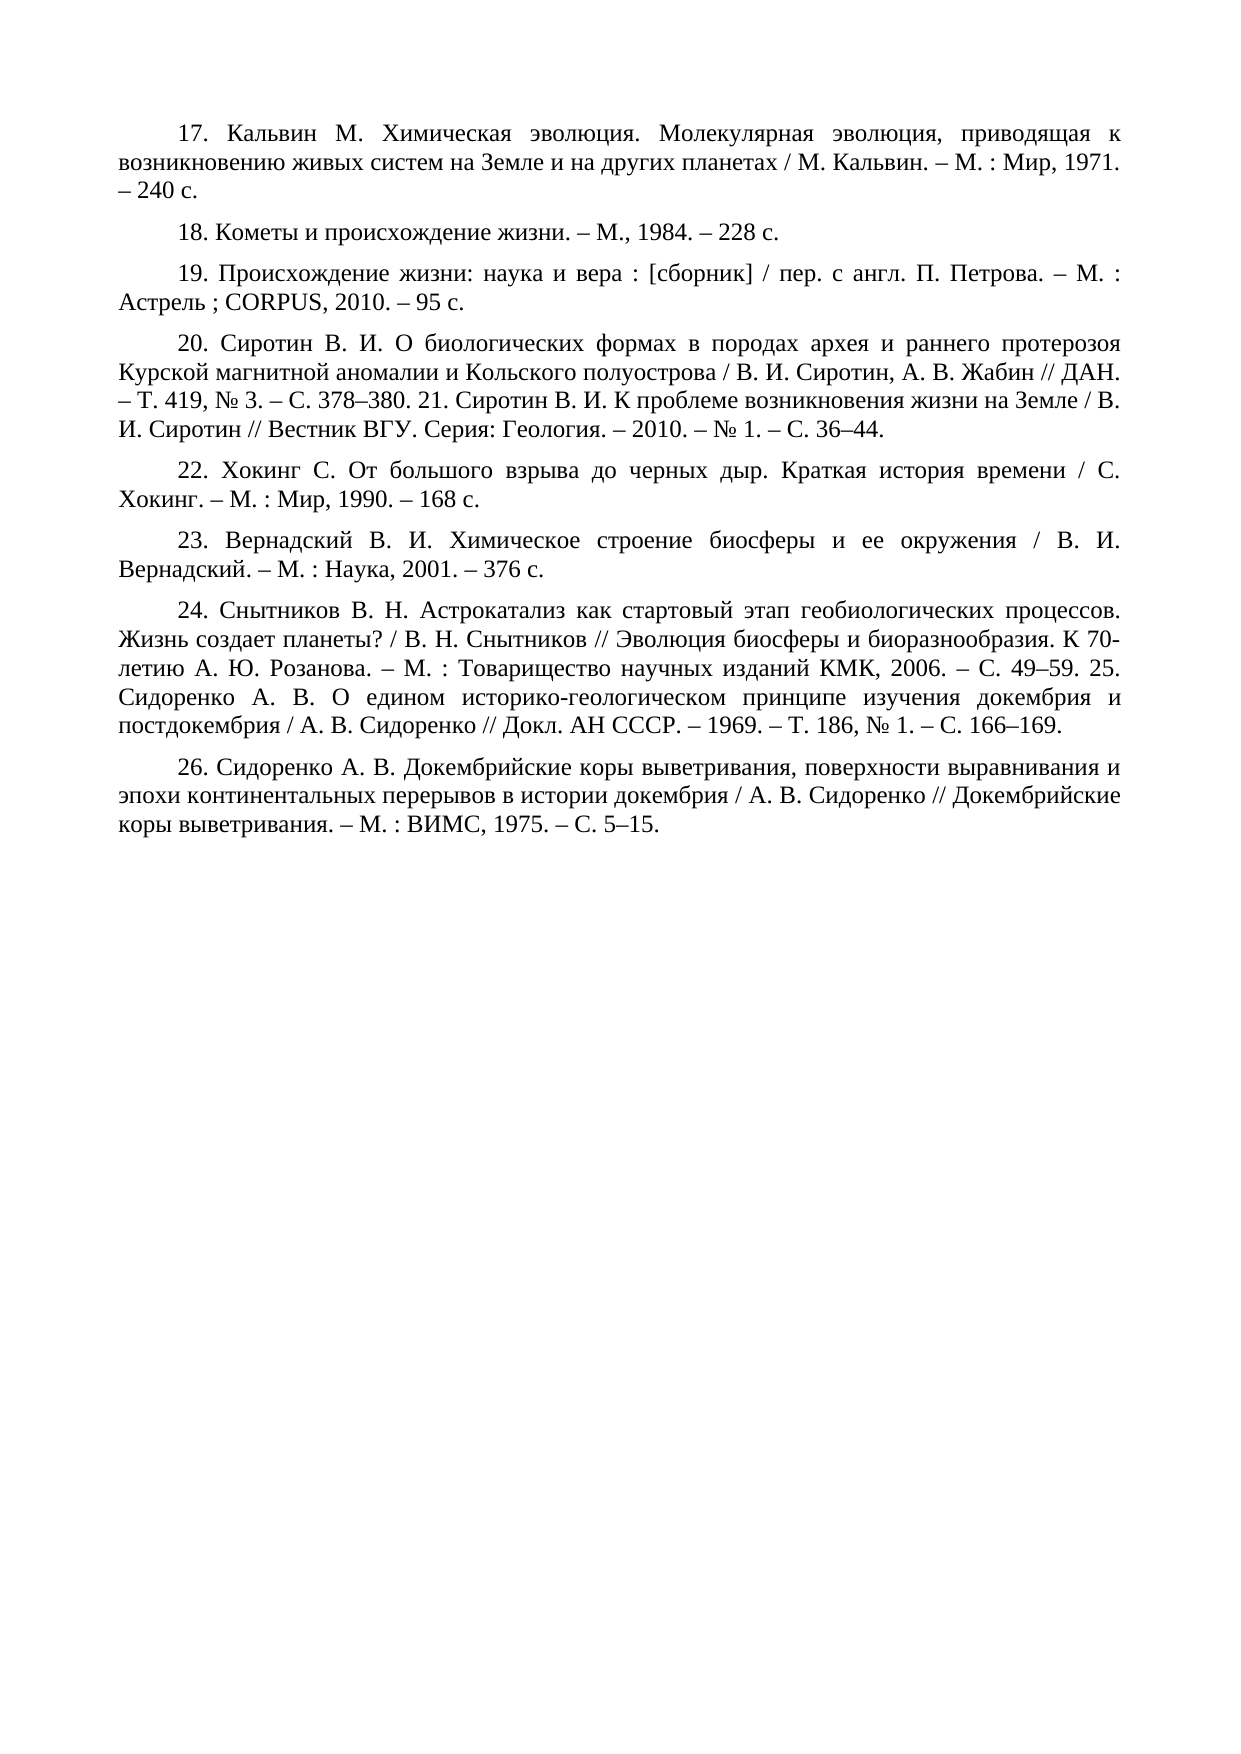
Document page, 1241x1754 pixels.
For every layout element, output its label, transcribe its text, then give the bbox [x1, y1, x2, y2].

text 22. Хокинг С. От большого взрыва до черных дыр. Краткая история времени / С. Хокинг. – М. : Мир, 1990. – 168 с. [118, 456, 1122, 513]
text 26. Сидоренко А. В. Докембрийские коры выветривания, поверхности выравнивания и эпохи континентальных перерывов в истории докембрия / А. В. Сидоренко // Докембрийские коры выветривания. – М. : ВИМС, 1975. – С. 5–15. [118, 752, 1122, 838]
text 20. Сиротин В. И. О биологических формах в породах архея и раннего протерозоя Курской магнитной аномалии и Кольского полуострова / В. И. Сиротин, А. В. Жабин // ДАН. – Т. 419, № 3. – С. 378–380. 21. Сиротин В. И. К проблеме возникновения жизни на Земле / В. И. Сиротин // Вестник ВГУ. Серия: Геология. – 2010. – № 1. – С. 36–44. [118, 328, 1122, 443]
text 19. Происхождение жизни: наука и вера : [сборник] / пер. с англ. П. Петрова. – М. : Астрель ; CORPUS, 2010. – 95 с. [118, 258, 1122, 316]
text 17. Кальвин М. Химическая эволюция. Молекулярная эволюция, приводящая к возникновению живых систем на Земле и на других планетах / М. Кальвин. – М. : Мир, 1971. – 240 с. [118, 118, 1122, 204]
text 23. Вернадский В. И. Химическое строение биосферы и ее окружения / В. И. Вернадский. – М. : Наука, 2001. – 376 с. [118, 526, 1122, 583]
text 24. Снытников В. Н. Астрокатализ как стартовый этап геобиологических процессов. Жизнь создает планеты? / В. Н. Снытников // Эволюция биосферы и биоразнообразия. К 70-летию А. Ю. Розанова. – М. : Товарищество научных изданий КМК, 2006. – С. 49–59. 25. Сидоренко А. В. О едином историко-геологическом принципе изучения докембрия и постдокембрия / А. В. Сидоренко // Докл. АН СССР. – 1969. – Т. 186, № 1. – С. 166–169. [118, 596, 1122, 739]
text 18. Кометы и происхождение жизни. – М., 1984. – 228 с. [118, 217, 1122, 246]
